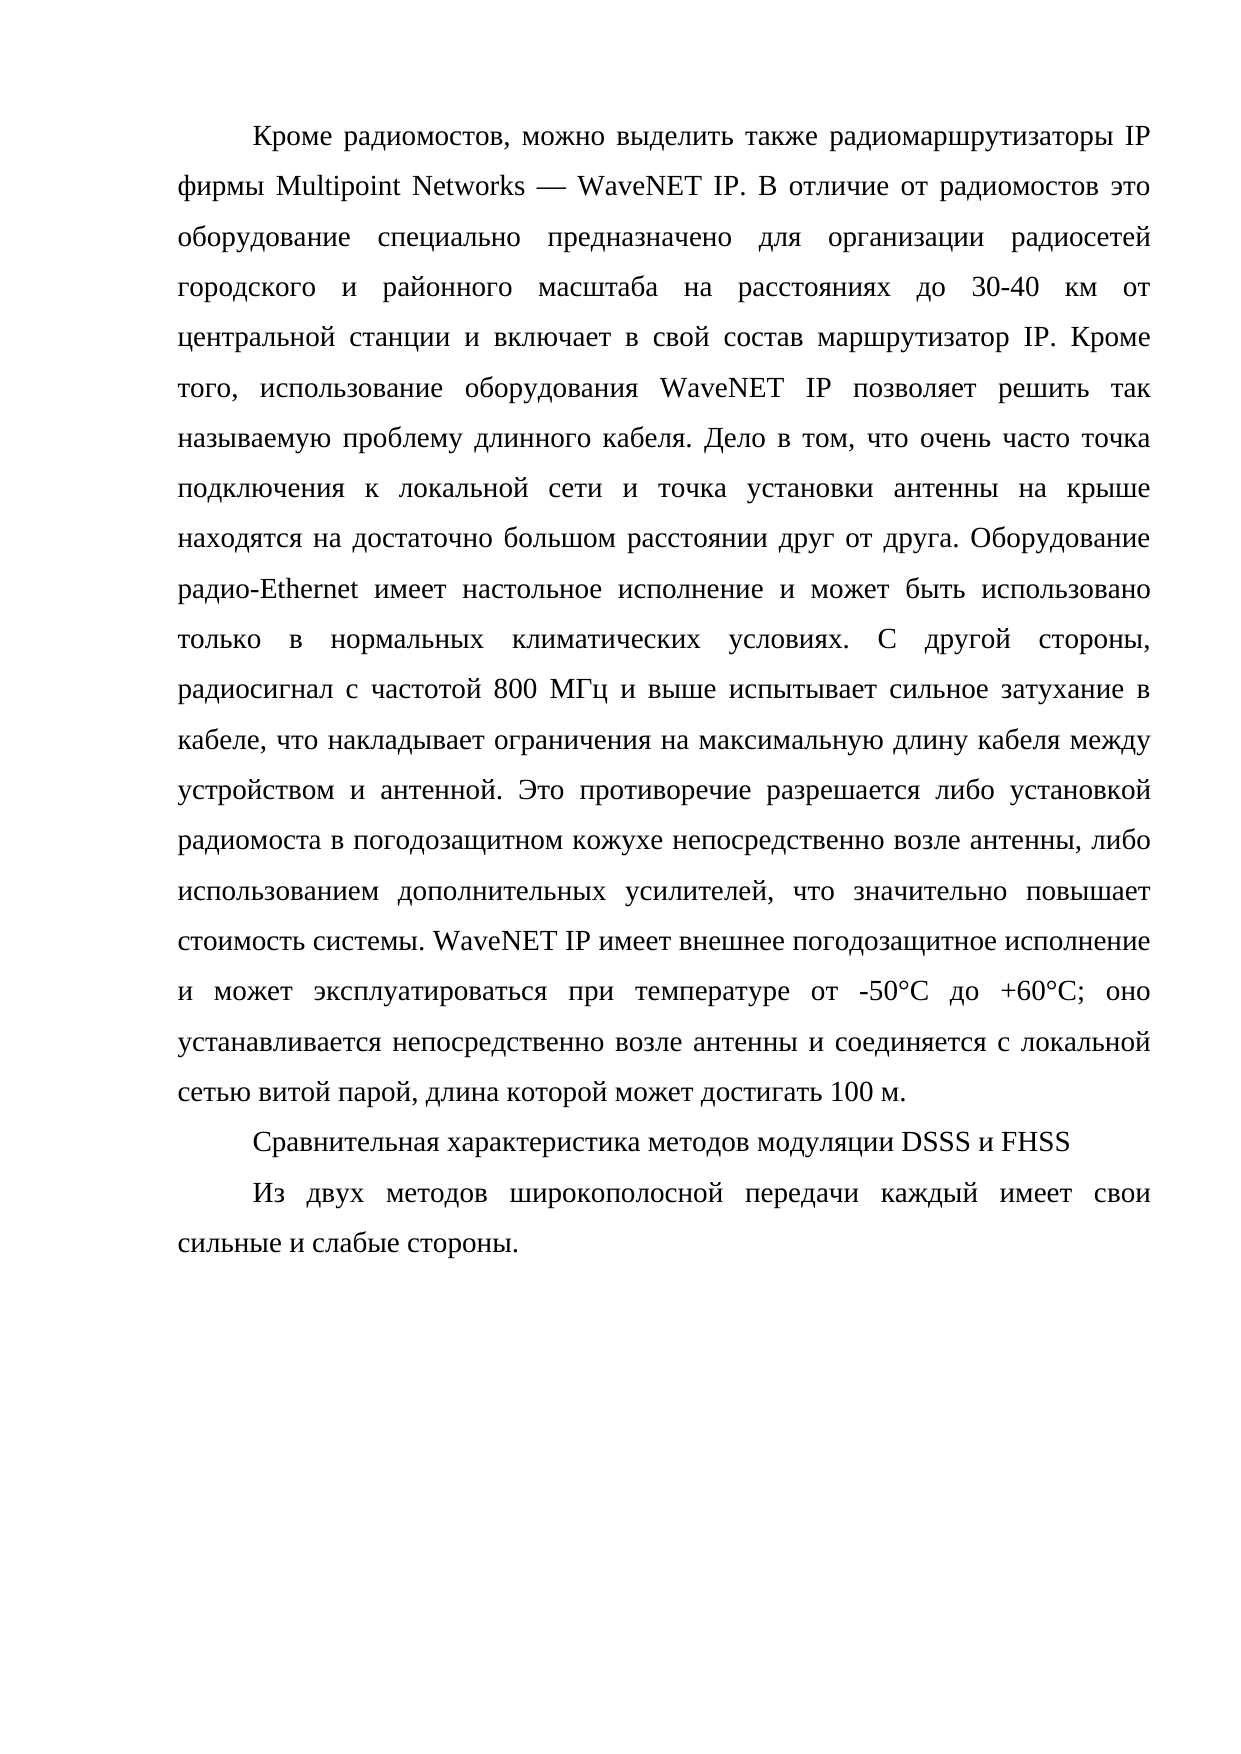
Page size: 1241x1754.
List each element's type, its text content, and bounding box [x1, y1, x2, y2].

text Из двух методов широкополосной передачи каждый имеет свои сильные и слабые стороны. [177, 1175, 1152, 1258]
subtitle Сравнительная характеристика методов модуляции DSSS и FHSS [177, 1124, 1152, 1158]
text Кроме радиомостов, можно выделить также радиомаршрутизаторы IP фирмы Multipoint Networks — WaveNET IP. В отличие от радиомостов это оборудование специально предназначено для организации радиосетей городского и районного масштаба на расстояниях до 30-40 км от центральной станции и включает в свой состав маршрутизатор IP. Кроме того, использование оборудования WaveNET IP позволяет решить так называемую проблему длинного кабеля. Дело в том, что очень часто точка подключения к локальной сети и точка установки антенны на крыше находятся на достаточно большом расстоянии друг от друга. Оборудование радио-Ethernet имеет настольное исполнение и может быть использовано только в нормальных климатических условиях. С другой стороны, радиосигнал с частотой 800 МГц и выше испытывает сильное затухание в кабеле, что накладывает ограничения на максимальную длину кабеля между устройством и антенной. Это противоречие разрешается либо установкой радиомоста в погодозащитном кожухе непосредственно возле антенны, либо использованием дополнительных усилителей, что значительно повышает стоимость системы. WaveNET IP имеет внешнее погодозащитное исполнение и может эксплуатироваться при температуре от -50°С до +60°С; оно устанавливается непосредственно возле антенны и соединяется с локальной сетью витой парой, длина которой может достигать 100 м. [177, 118, 1152, 1108]
